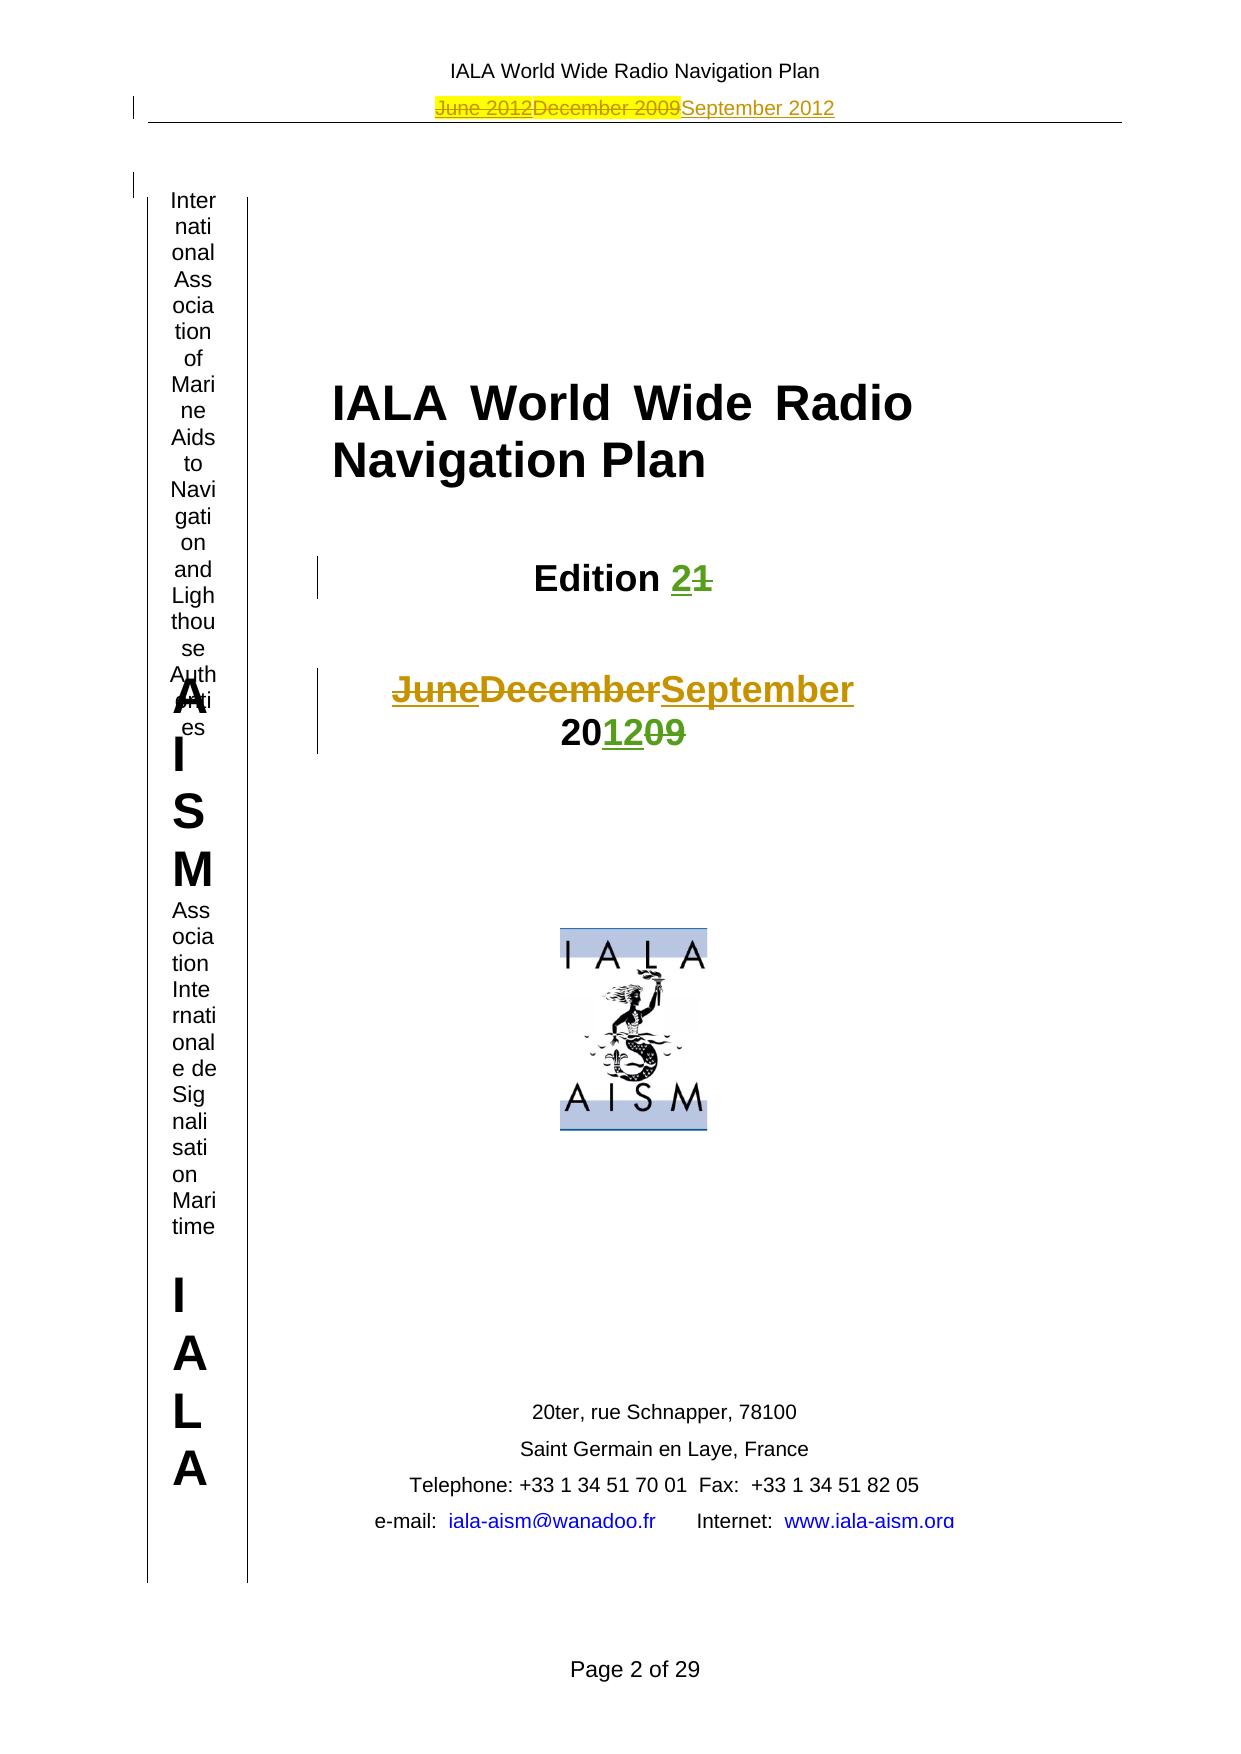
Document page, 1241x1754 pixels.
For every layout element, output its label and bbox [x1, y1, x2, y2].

picture [560, 928, 708, 1131]
